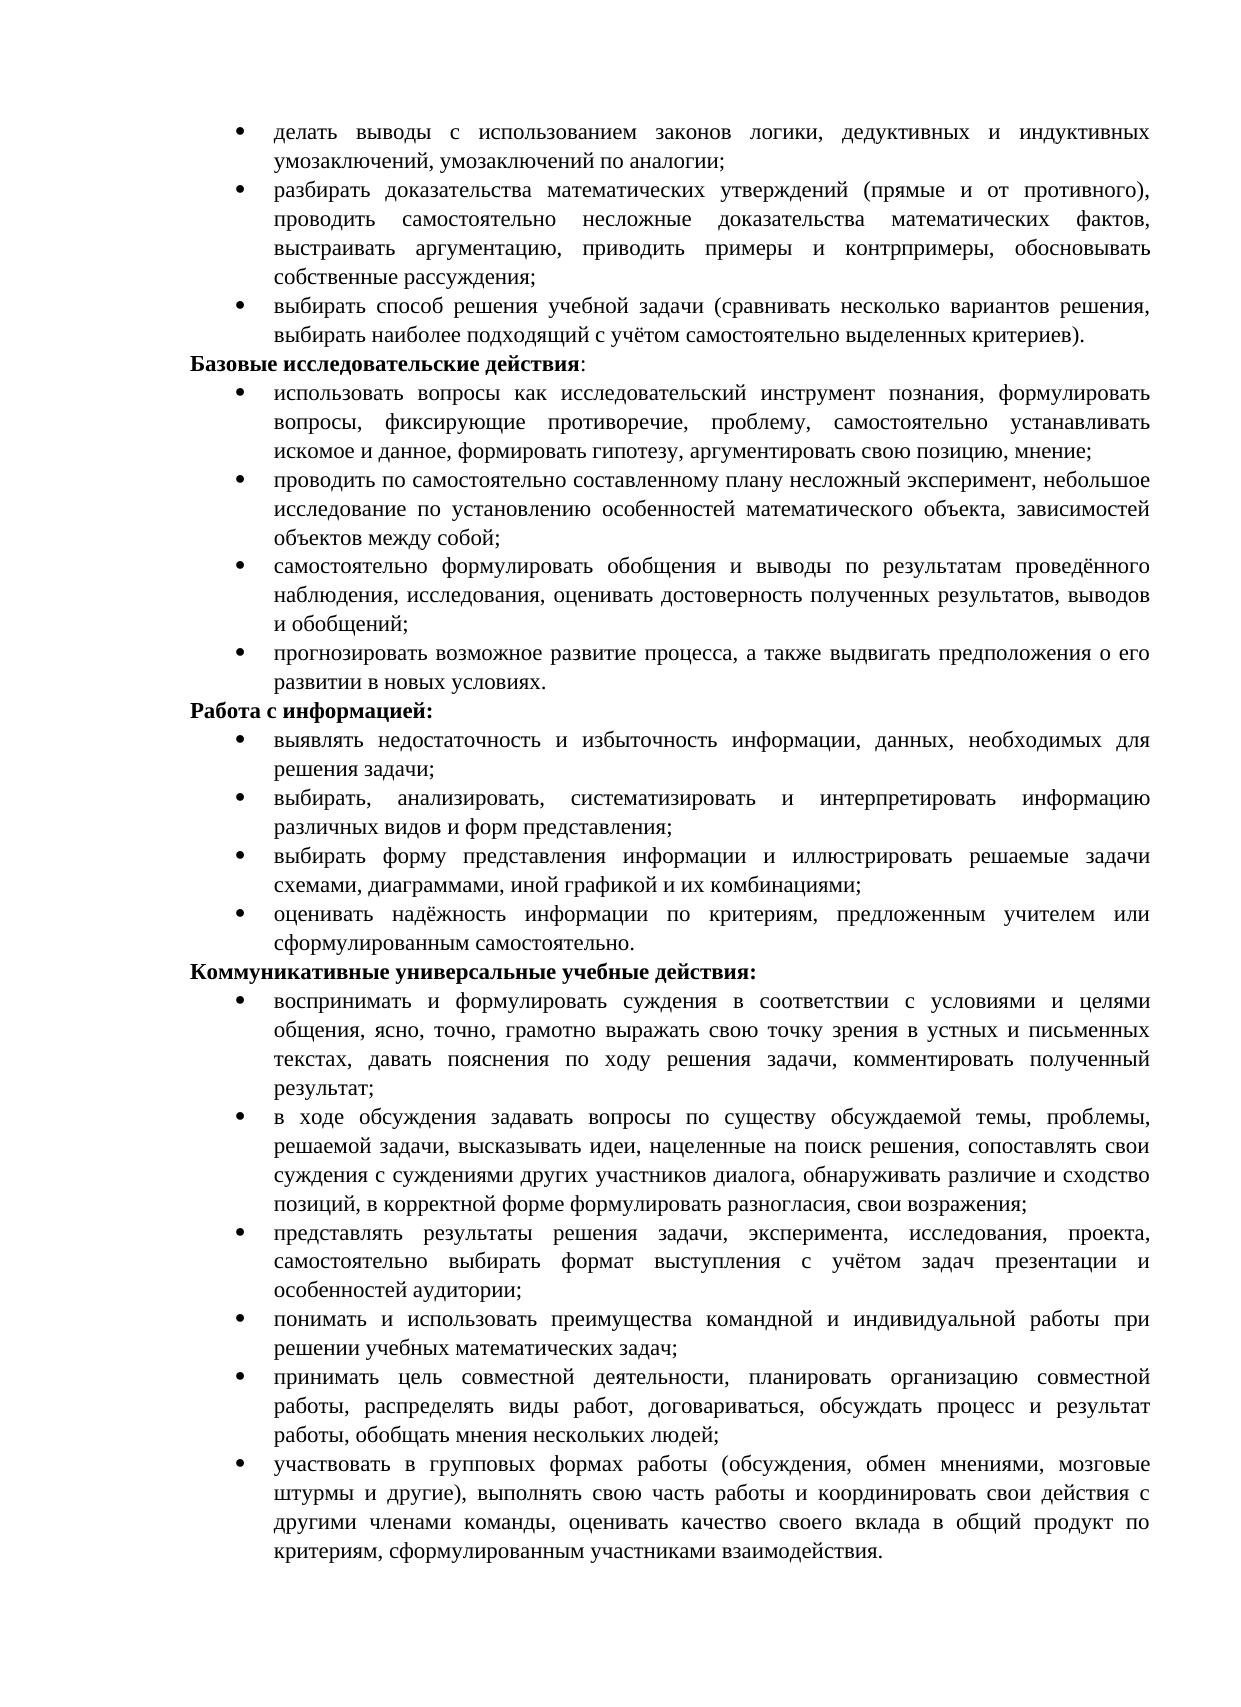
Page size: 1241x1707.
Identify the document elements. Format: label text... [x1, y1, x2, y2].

list понимать и использовать преимущества командной и индивидуальной работы при решении учебных математических задач; [236, 1305, 1152, 1361]
list разбирать доказательства математических утверждений (прямые и от противного), проводить самостоятельно несложные доказательства математических фактов, выстраивать аргументацию, приводить примеры и контрпримеры, обосновывать собственные рассуждения; [236, 176, 1152, 289]
list участвовать в групповых формах работы (обсуждения, обмен мнениями, мозговые штурмы и другие), выполнять свою часть работы и координировать свои действия с другими членами команды, оценивать качество своего вклада в общий продукт по критериям, сформулированным участниками взаимодействия. [236, 1450, 1152, 1563]
list проводить по самостоятельно составленному плану несложный эксперимент, небольшое исследование по установлению особенностей математического объекта, зависимостей объектов между собой; [236, 466, 1152, 550]
list делать выводы с использованием законов логики, дедуктивных и индуктивных умозаключений, умозаключений по аналогии; [236, 118, 1152, 173]
list воспринимать и формулировать суждения в соответствии с условиями и целями общения, ясно, точно, грамотно выражать свою точку зрения в устных и письменных текстах, давать пояснения по ходу решения задачи, комментировать полученный результат; [236, 987, 1152, 1100]
list прогнозировать возможное развитие процесса, а также выдвигать предположения о его развитии в новых условиях. [236, 639, 1152, 695]
list выявлять недостаточность и избыточность информации, данных, необходимых для решения задачи; [236, 726, 1152, 782]
list выбирать способ решения учебной задачи (сравнивать несколько вариантов решения, выбирать наиболее подходящий с учётом самостоятельно выделенных критериев). [236, 292, 1152, 347]
list выбирать, анализировать, систематизировать и интерпретировать информацию различных видов и форм представления; [236, 784, 1152, 839]
list выбирать форму представления информации и иллюстрировать решаемые задачи схемами, диаграммами, иной графикой и их комбинациями; [236, 842, 1152, 897]
text Коммуникативные универсальные учебные действия: [190, 958, 1152, 984]
list в ходе обсуждения задавать вопросы по существу обсуждаемой темы, проблемы, решаемой задачи, высказывать идеи, нацеленные на поиск решения, сопоставлять свои суждения с суждениями других участников диалога, обнаруживать различие и сходство позиций, в корректной форме формулировать разногласия, свои возражения; [236, 1103, 1152, 1216]
list представлять результаты решения задачи, эксперимента, исследования, проекта, самостоятельно выбирать формат выступления с учётом задач презентации и особенностей аудитории; [236, 1218, 1152, 1303]
list оценивать надёжность информации по критериям, предложенным учителем или сформулированным самостоятельно. [236, 900, 1152, 955]
list использовать вопросы как исследовательский инструмент познания, формулировать вопросы, фиксирующие противоречие, проблему, самостоятельно устанавливать искомое и данное, формировать гипотезу, аргументировать свою позицию, мнение; [236, 379, 1152, 463]
text Работа с информацией: [190, 697, 1152, 724]
text Базовые исследовательские действия: [190, 350, 1152, 376]
list принимать цель совместной деятельности, планировать организацию совместной работы, распределять виды работ, договариваться, обсуждать процесс и результат работы, обобщать мнения нескольких людей; [236, 1363, 1152, 1448]
list самостоятельно формулировать обобщения и выводы по результатам проведённого наблюдения, исследования, оценивать достоверность полученных результатов, выводов и обобщений; [236, 552, 1152, 637]
